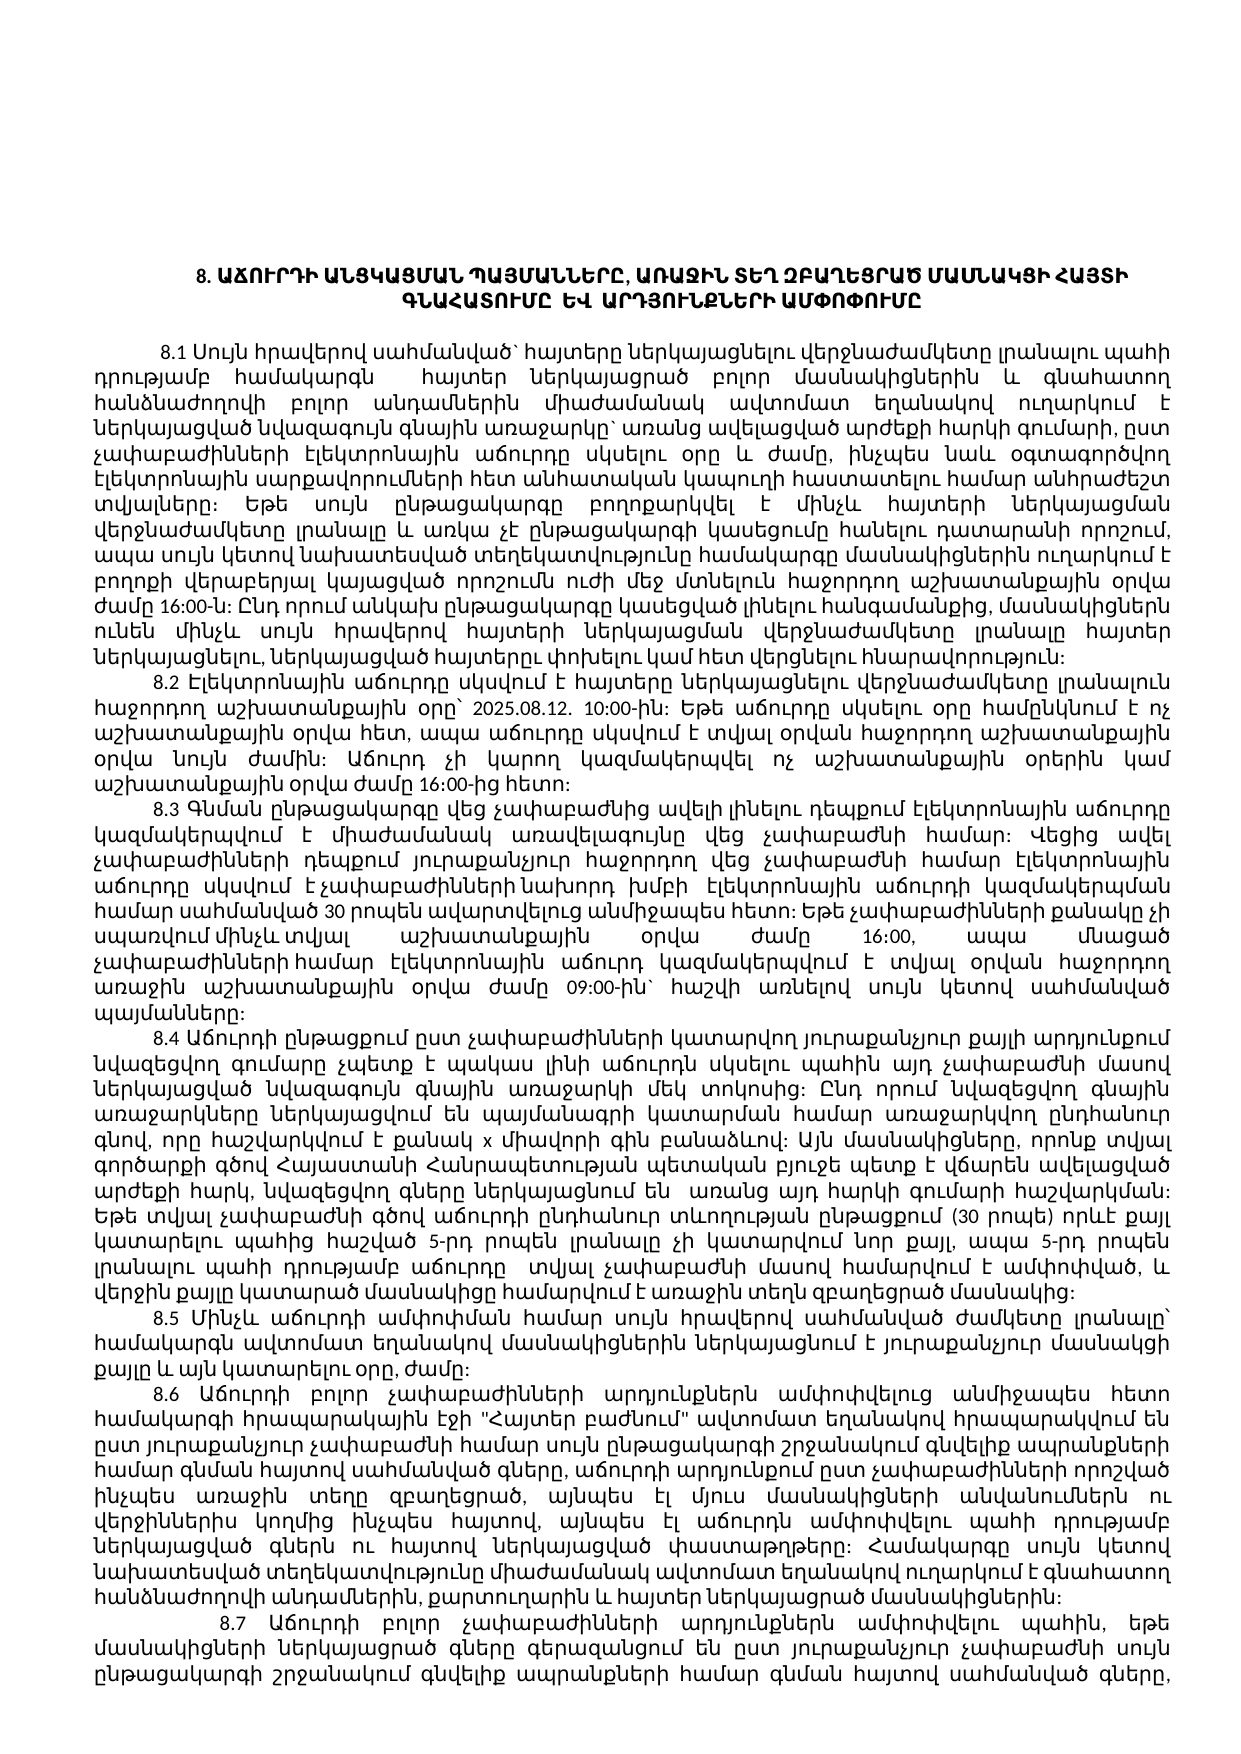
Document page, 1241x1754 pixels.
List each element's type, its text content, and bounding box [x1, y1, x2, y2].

text ԳՆԱՀԱՏՈՒՄԸ ԵՎ ԱՐԴՅՈՒՆՔՆԵՐԻ ԱՄՓՈՓՈՒՄԸ [94, 288, 1171, 314]
text 8.2 Էլեկտրոնային աճուրդը սկսվում է հայտերը ներկայացնելու վերջնաժամկետը լրանալուն հաջորդող աշխատանքային օրը՝ 2025.08.12. 10:00 -ին: Եթե աճուրդը սկսելու օրը համընկնում է ոչ աշխատանքային օրվա հետ, ապա աճուրդը սկսվում է տվյալ օրվան հաջորդող աշխատանքային օրվա նույն ժամին: Աճուրդ չի կարող կազմակերպվել ոչ աշխատանքային օրերին կամ աշխատանքային օրվա ժամը 16։00-ից հետո: [94, 669, 1171, 797]
text 8.4 Աճուրդի ընթացքում ըստ չափաբաժինների կատարվող յուրաքանչյուր քայլի արդյունքում նվազեցվող գումարը չպետք է պակաս լինի աճուրդն սկսելու պահին այդ չափաբաժնի մասով ներկայացված նվազագույն գնային առաջարկի մեկ տոկոսից: Ընդ որում նվազեցվող գնային առաջարկները ներկայացվում են պայմանագրի կատարման համար առաջարկվող ընդհանուր գնով, որը հաշվարկվում է քանակ x միավորի գին բանաձևով: Այն մասնակիցները, որոնք տվյալ գործարքի գծով Հայաստանի Հանրապետության պետական բյուջե պետք է վճարեն ավելացված արժեքի հարկ, նվազեցվող գները ներկայացնում են առանց այդ հարկի գումարի հաշվարկման: Եթե տվյալ չափաբաժնի գծով աճուրդի ընդհանուր տևողության ընթացքում (30 րոպե) որևէ քայլ կատարելու պահից հաշված 5-րդ րոպեն լրանալը չի կատարվում նոր քայլ, ապա 5-րդ րոպեն լրանալու պահի դրությամբ աճուրդը տվյալ չափաբաժնի մասով համարվում է ամփոփված, և վերջին քայլը կատարած մասնակիցը համարվում է առաջին տեղն զբաղեցրած մասնակից: [94, 1025, 1171, 1305]
text 8.1 Սույն հրավերով սահմանված` հայտերը ներկայացնելու վերջնաժամկետը լրանալու պահի դրությամբ համակարգն հայտեր ներկայացրած բոլոր մասնակիցներին և գնահատող հանձնաժողովի բոլոր անդամներին միաժամանակ ավտոմատ եղանակով ուղարկում է ներկայացված նվազագույն գնային առաջարկը` առանց ավելացված արժեքի հարկի գումարի, ըստ չափաբաժինների էլեկտրոնային աճուրդը սկսելու օրը և ժամը, ինչպես նաև օգտագործվող էլեկտրոնային սարքավորումների հետ անհատական կապուղի հաստատելու համար անհրաժեշտ տվյալները։ Եթե սույն ընթացակարգը բողոքարկվել է մինչև հայտերի ներկայացման վերջնաժամկետը լրանալը և առկա չէ ընթացակարգի կասեցումը հանելու դատարանի որոշում, ապա սույն կետով նախատեսված տեղեկատվությունը համակարգը մասնակիցներին ուղարկում է բողոքի վերաբերյալ կայացված որոշումն ուժի մեջ մտնելուն հաջորդող աշխատանքային օրվա ժամը 16:00-ն: Ընդ որում անկախ ընթացակարգը կասեցված լինելու հանգամանքից, մասնակիցներն ունեն մինչև սույն հրավերով հայտերի ներկայացման վերջնաժամկետը լրանալը հայտեր ներկայացնելու, ներկայացված հայտերըւ փոխելու կամ հետ վերցնելու հնարավորություն: [94, 339, 1171, 669]
text 8.3 Գնման ընթացակարգը վեց չափաբաժնից ավելի լինելու դեպքում էլեկտրոնային աճուրդը կազմակերպվում է միաժամանակ առավելագույնը վեց չափաբաժնի համար: Վեցից ավել չափաբաժինների դեպքում յուրաքանչյուր հաջորդող վեց չափաբաժնի համար էլեկտրոնային աճուրդը սկսվում է չափաբաժինների նախորդ խմբի էլեկտրոնային աճուրդի կազմակերպման համար սահմանված 30 րոպեն ավարտվելուց անմիջապես հետո: Եթե չափաբաժինների քանակը չի սպառվում մինչև տվյալ աշխատանքային օրվա ժամը 16։00, ապա մնացած չափաբաժինների համար էլեկտրոնային աճուրդ կազմակերպվում է տվյալ օրվան հաջորդող առաջին աշխատանքային օրվա ժամը 09:00-ին` հաշվի առնելով սույն կետով սահմանված պայմանները: [94, 797, 1171, 1025]
text 8.6 Աճուրդի բոլոր չափաբաժինների արդյունքներն ամփոփվելուց անմիջապես հետո համակարգի հրապարակային էջի "Հայտեր բաժնում" ավտոմատ եղանակով հրապարակվում են ըստ յուրաքանչյուր չափաբաժնի համար սույն ընթացակարգի շրջանակում գնվելիք ապրանքների համար գնման հայտով սահմանված գները, աճուրդի արդյունքում ըստ չափաբաժինների որոշված ինչպես առաջին տեղը զբաղեցրած, այնպես էլ մյուս մասնակիցների անվանումներն ու վերջիններիս կողմից ինչպես հայտով, այնպես էլ աճուրդն ամփոփվելու պահի դրությամբ ներկայացված գներն ու հայտով ներկայացված փաստաթղթերը: Համակարգը սույն կետով նախատեսված տեղեկատվությունը միաժամանակ ավտոմատ եղանակով ուղարկում է գնահատող հանձնաժողովի անդամներին, քարտուղարին և հայտեր ներկայացրած մասնակիցներին: [94, 1381, 1171, 1610]
text 8. ԱՃՈՒՐԴԻ ԱՆՑԿԱՑՄԱՆ ՊԱՅՄԱՆՆԵՐԸ, ԱՌԱՋԻՆ ՏԵՂ ԶԲԱՂԵՑՐԱԾ ՄԱՍՆԱԿՑԻ ՀԱՅՏԻ [94, 263, 1171, 288]
text 8.5 Մինչև աճուրդի ամփոփման համար սույն հրավերով սահմանված ժամկետը լրանալը՝ համակարգն ավտոմատ եղանակով մասնակիցներին ներկայացնում է յուրաքանչյուր մասնակցի քայլը և այն կատարելու օրը, ժամը: [94, 1305, 1171, 1381]
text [94, 1610, 1171, 1686]
